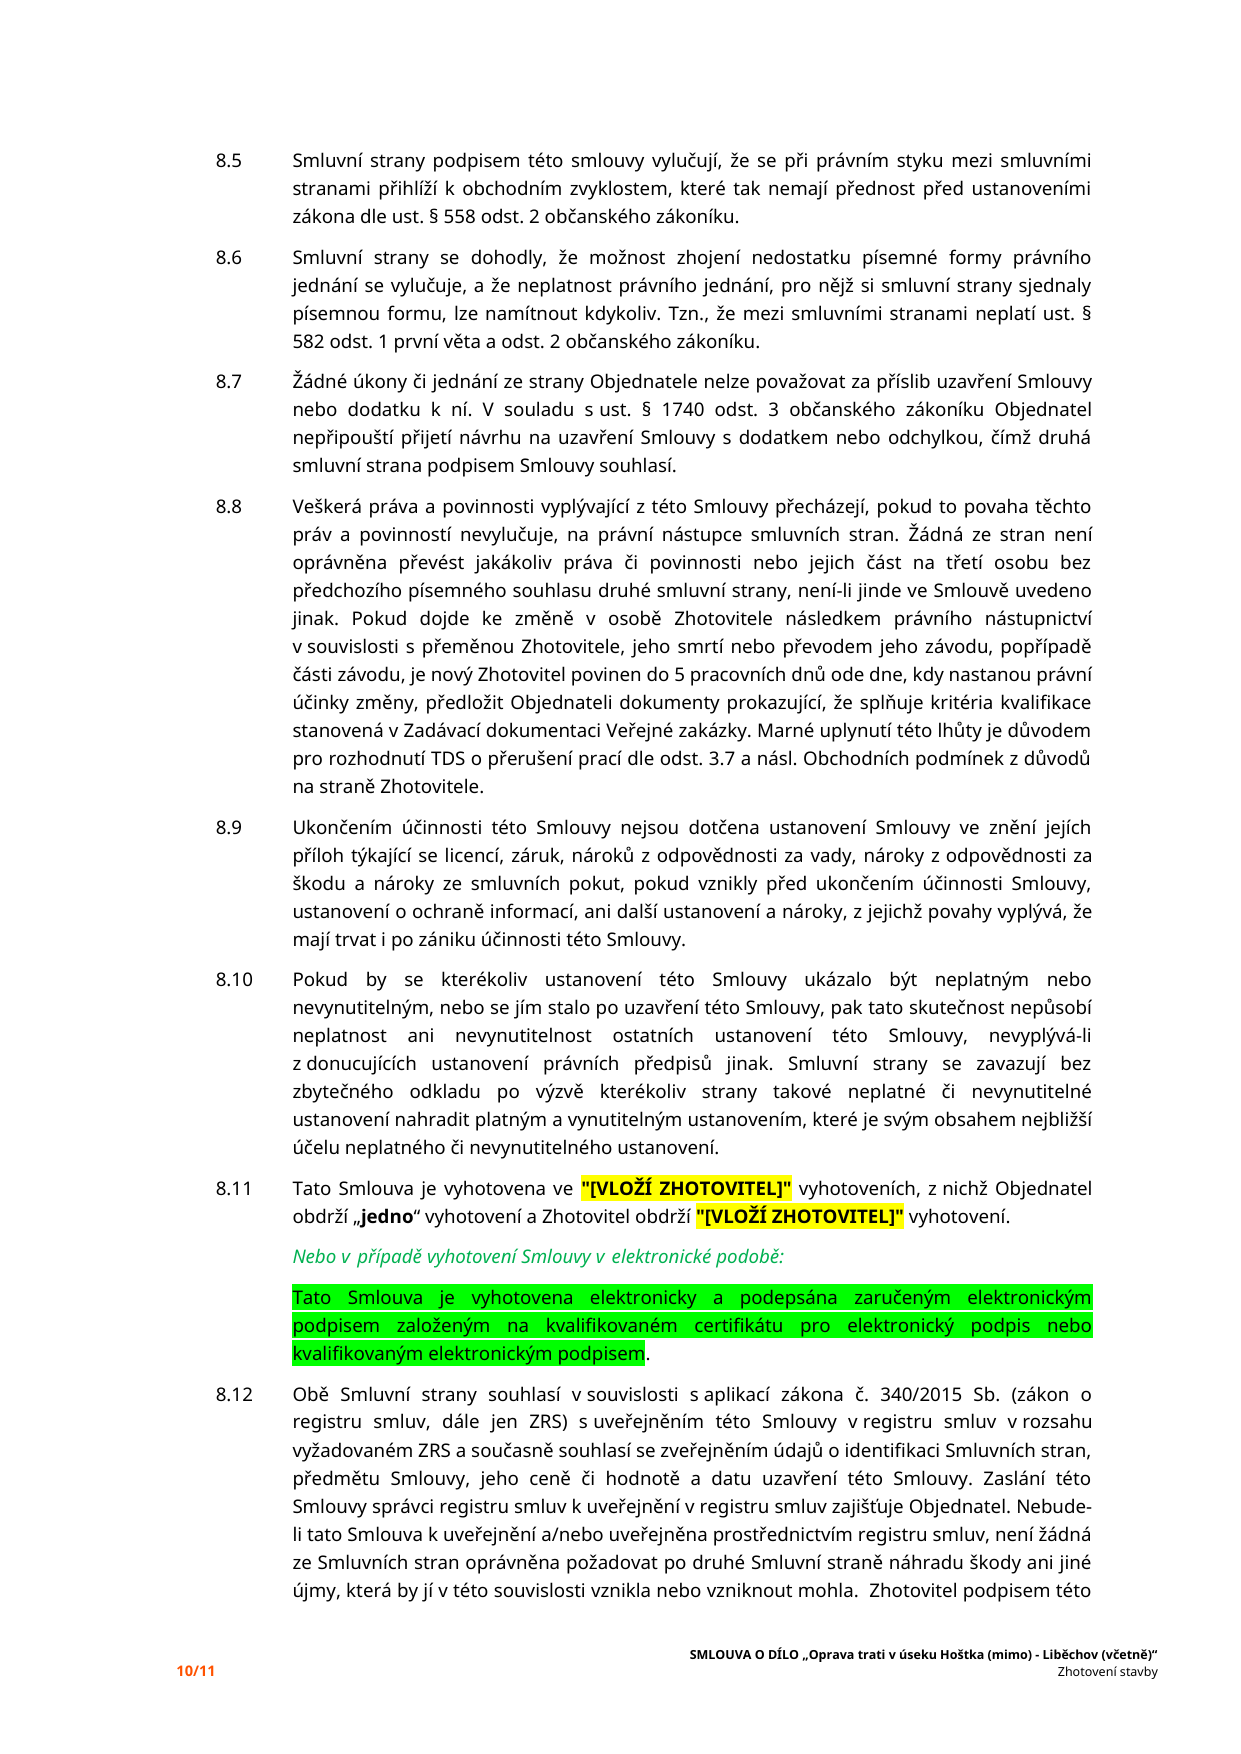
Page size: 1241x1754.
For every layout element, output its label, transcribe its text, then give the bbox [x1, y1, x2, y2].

text Veškerá práva a povinnosti vyplývající z této Smlouvy přecházejí, pokud to povaha těchto práv a povinností nevylučuje, na právní nástupce smluvních stran. Žádná ze stran není oprávněna převést jakákoliv práva či povinnosti nebo jejich část na třetí osobu bez předchozího písemného souhlasu druhé smluvní strany, není-li jinde ve Smlouvě uvedeno jinak. Pokud dojde ke změně v osobě Zhotovitele následkem právního nástupnictví v souvislosti s přeměnou Zhotovitele, jeho smrtí nebo převodem jeho závodu, popřípadě části závodu, je nový Zhotovitel povinen do 5 pracovních dnů ode dne, kdy nastanou právní účinky změny, předložit Objednateli dokumenty prokazující, že splňuje kritéria kvalifikace stanovená v Zadávací dokumentaci Veřejné zakázky. Marné uplynutí této lhůty je důvodem pro rozhodnutí TDS o přerušení prací dle odst. 3.7 a násl. Obchodních podmínek z důvodů na straně Zhotovitele. [216, 493, 1093, 799]
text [216, 1381, 1093, 1602]
text Smluvní strany se dohodly, že možnost zhojení nedostatku písemné formy právního jednání se vylučuje, a že neplatnost právního jednání, pro nějž si smluvní strany sjednaly písemnou formu, lze namítnout kdykoliv. Tzn., že mezi smluvními stranami neplatí ust. § 582 odst. 1 první věta a odst. 2 občanského zákoníku. [216, 244, 1093, 354]
list Nebo v případě vyhotovení Smlouvy v elektronické podobě: [292, 1244, 1093, 1269]
list Tato Smlouva je vyhotovena elektronicky a podepsána zaručeným elektronickým podpisem založeným na kvalifikovaném certifikátu pro elektronický podpis nebo kvalifikovaným elektronickým podpisem. [292, 1338, 1093, 1366]
text Ukončením účinnosti této Smlouvy nejsou dotčena ustanovení Smlouvy ve znění jejích příloh týkající se licencí, záruk, nároků z odpovědnosti za vady, nároky z odpovědnosti za škodu a nároky ze smluvních pokut, pokud vznikly před ukončením účinnosti Smlouvy, ustanovení o ochraně informací, ani další ustanovení a nároky, z jejichž povahy vyplývá, že mají trvat i po zániku účinnosti této Smlouvy. [216, 814, 1093, 952]
text Smluvní strany podpisem této smlouvy vylučují, že se při právním styku mezi smluvními stranami přihlíží k obchodním zvyklostem, které tak nemají přednost před ustanoveními zákona dle ust. § 558 odst. 2 občanského zákoníku. [216, 147, 1093, 229]
text Tato Smlouva je vyhotovena ve "[VLOŽÍ ZHOTOVITEL]" vyhotoveních, z nichž Objednatel obdrží „jedno“ vyhotovení a Zhotovitel obdrží "[VLOŽÍ ZHOTOVITEL]" vyhotovení. [216, 1175, 1093, 1229]
text Pokud by se kterékoliv ustanovení této Smlouvy ukázalo být neplatným nebo nevynutitelným, nebo se jím stalo po uzavření této Smlouvy, pak tato skutečnost nepůsobí neplatnost ani nevynutitelnost ostatních ustanovení této Smlouvy, nevyplývá-li z donucujících ustanovení právních předpisů jinak. Smluvní strany se zavazují bez zbytečného odkladu po výzvě kterékoliv strany takové neplatné či nevynutitelné ustanovení nahradit platným a vynutitelným ustanovením, které je svým obsahem nejbližší účelu neplatného či nevynutitelného ustanovení. [216, 967, 1093, 1160]
text Žádné úkony či jednání ze strany Objednatele nelze považovat za příslib uzavření Smlouvy nebo dodatku k ní. V souladu s ust. § 1740 odst. 3 občanského zákoníku Objednatel nepřipouští přijetí návrhu na uzavření Smlouvy s dodatkem nebo odchylkou, čímž druhá smluvní strana podpisem Smlouvy souhlasí. [216, 369, 1093, 478]
